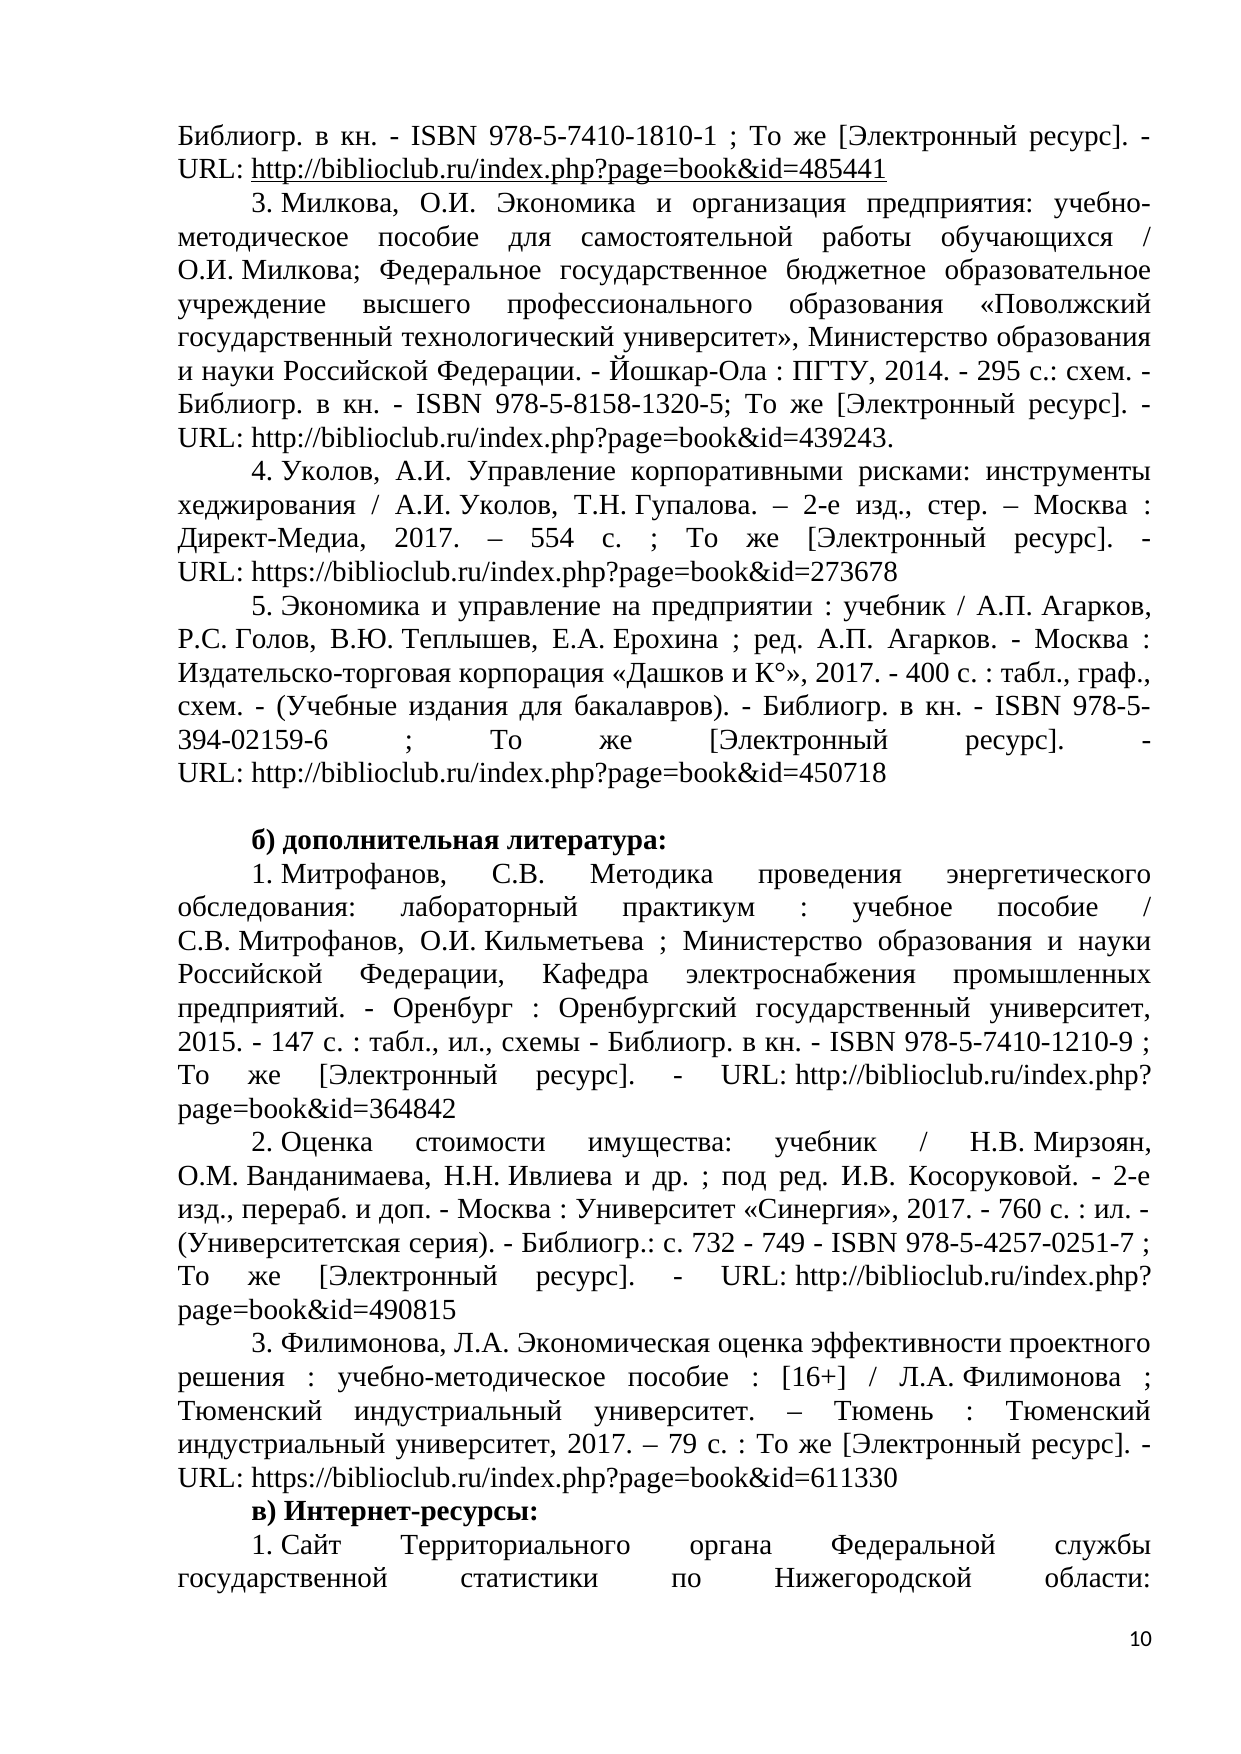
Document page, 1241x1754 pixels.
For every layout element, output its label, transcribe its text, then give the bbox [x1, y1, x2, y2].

list Оценка стоимости имущества: учебник / Н.В. Мирзоян, О.М. Ванданимаева, Н.Н. Ивлиева и др. ; под ред. И.В. Косоруковой. - 2-е изд., перераб. и доп. - Москва : Университет «Синергия», 2017. - 760 с. : ил. - (Университетская серия). - Библиогр.: с. 732 - 749 - ISBN 978-5-4257-0251-7 ; То же [Электронный ресурс]. - URL: http://biblioclub.ru/index.php?page=book&id=490815 [177, 1124, 1152, 1326]
text б) дополнительная литература: [177, 822, 1152, 856]
list Митрофанов, С.В. Методика проведения энергетического обследования: лабораторный практикум : учебное пособие / С.В. Митрофанов, О.И. Кильметьева ; Министерство образования и науки Российской Федерации, Кафедра электроснабжения промышленных предприятий. - Оренбург : Оренбургский государственный университет, 2015. - 147 с. : табл., ил., схемы - Библиогр. в кн. - ISBN 978-5-7410-1210-9 ; То же [Электронный ресурс]. - URL: http://biblioclub.ru/index.php?page=book&id=364842 [177, 856, 1152, 1124]
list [177, 1527, 1152, 1594]
list Экономика и управление на предприятии : учебник / А.П. Агарков, Р.С. Голов, В.Ю. Теплышев, Е.А. Ерохина ; ред. А.П. Агарков. - Москва : Издательско-торговая корпорация «Дашков и К°», 2017. - 400 с. : табл., граф., схем. - (Учебные издания для бакалавров). - Библиогр. в кн. - ISBN 978-5-394-02159-6 ; То же [Электронный ресурс]. - URL: http://biblioclub.ru/index.php?page=book&id=450718 [177, 588, 1152, 789]
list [177, 118, 1152, 185]
list Милкова, О.И. Экономика и организация предприятия: учебно-методическое пособие для самостоятельной работы обучающихся / О.И. Милкова; Федеральное государственное бюджетное образовательное учреждение высшего профессионального образования «Поволжский государственный технологический университет», Министерство образования и науки Российской Федерации. - Йошкар-Ола : ПГТУ, 2014. - 295 с.: схем. - Библиогр. в кн. - ISBN 978-5-8158-1320-5; То же [Электронный ресурс]. - URL: http://biblioclub.ru/index.php?page=book&id=439243. [177, 185, 1152, 453]
list Филимонова, Л.А. Экономическая оценка эффективности проектного решения : учебно-методическое пособие : [16+] / Л.А. Филимонова ; Тюменский индустриальный университет. – Тюмень : Тюменский индустриальный университет, 2017. – 79 с. : То же [Электронный ресурс]. - URL: https://biblioclub.ru/index.php?page=book&id=611330 [177, 1326, 1152, 1493]
list Уколов, А.И. Управление корпоративными рисками: инструменты хеджирования / А.И. Уколов, Т.Н. Гупалова. – 2-е изд., стер. – Москва : Директ-Медиа, 2017. – 554 с. ; То же [Электронный ресурс]. - URL: https://biblioclub.ru/index.php?page=book&id=273678 [177, 453, 1152, 588]
list в) Интернет-ресурсы: [177, 1493, 1152, 1527]
